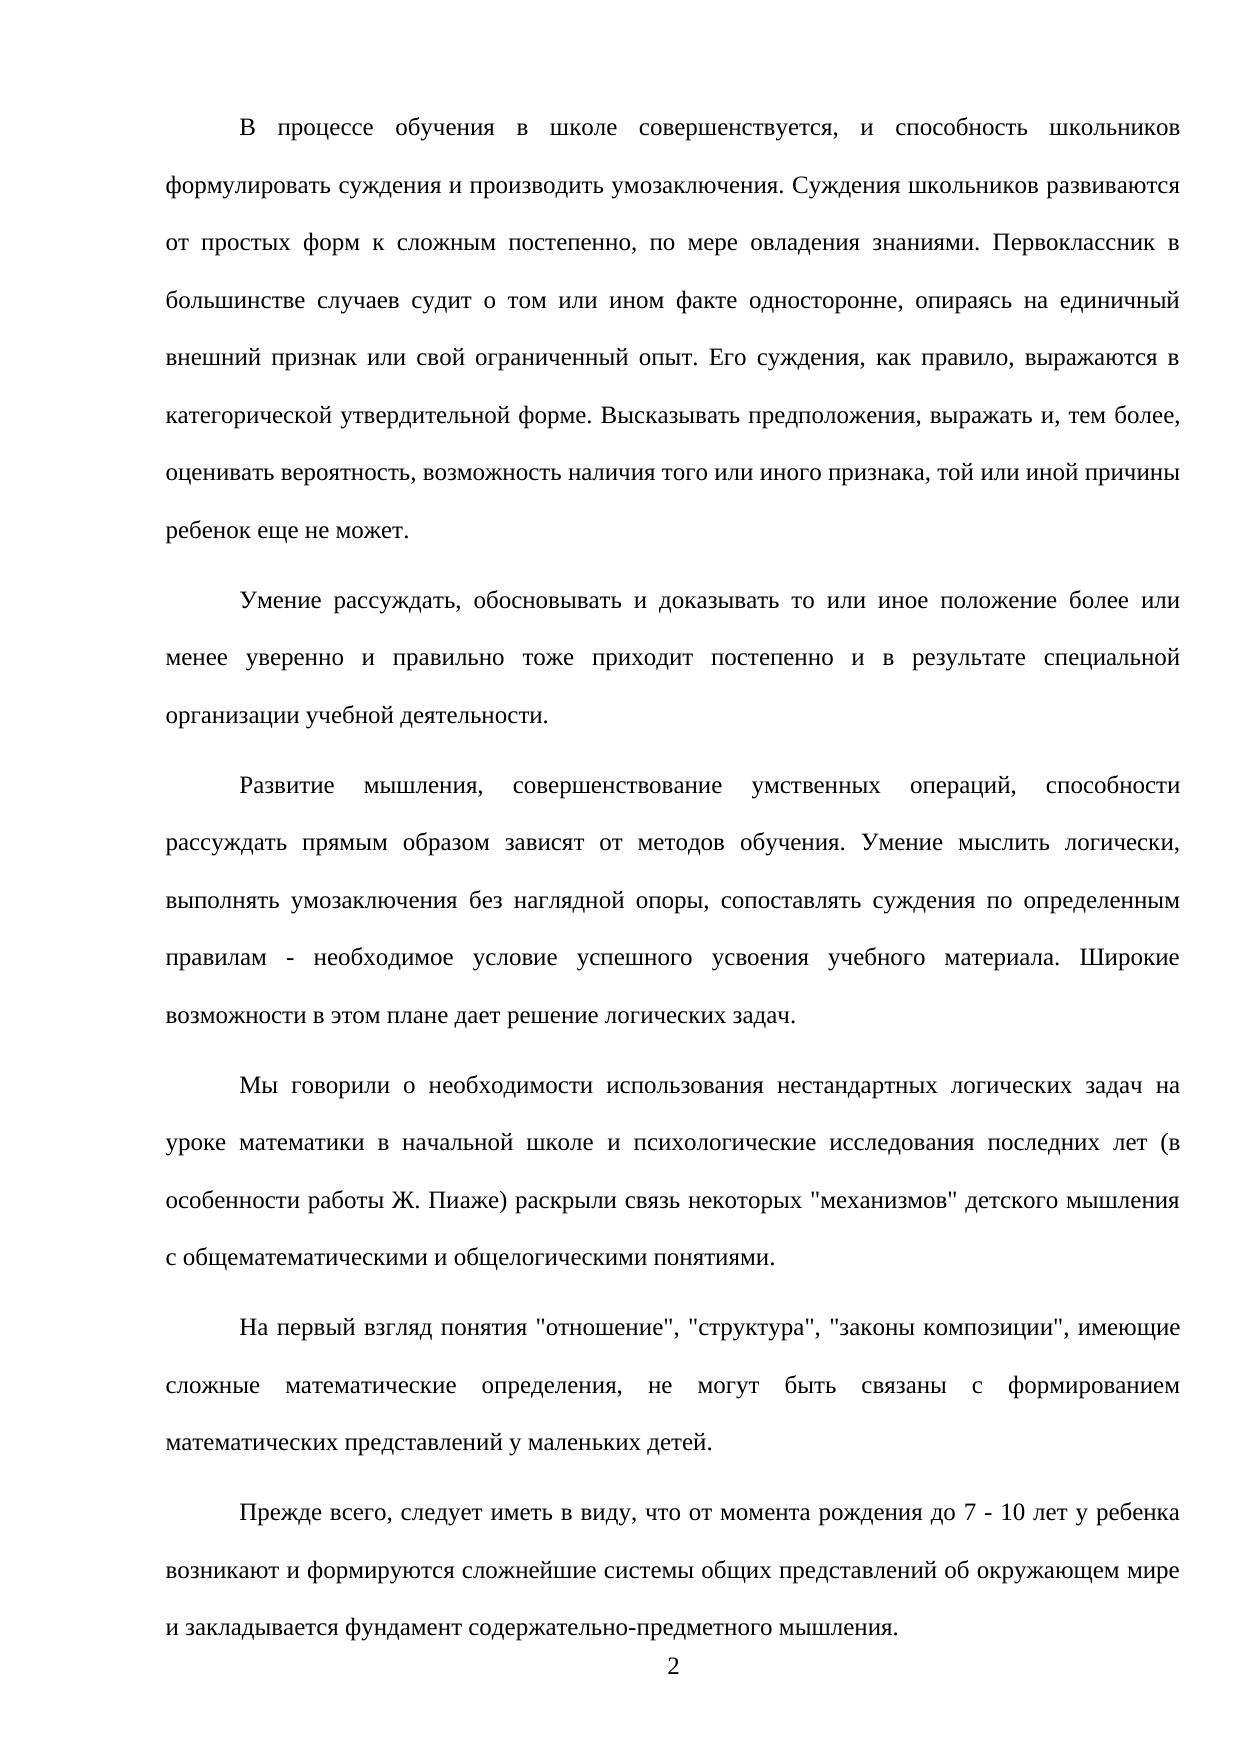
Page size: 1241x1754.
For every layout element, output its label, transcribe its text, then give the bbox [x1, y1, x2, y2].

text На первый взгляд понятия "отношение", "структура", "законы композиции", имеющие сложные математические определения, не могут быть связаны с формированием математических представлений у маленьких детей. [165, 1312, 1181, 1456]
text В процессе обучения в школе совершенствуется, и способность школьников формулировать суждения и производить умозаключения. Суждения школьников развиваются от простых форм к сложным постепенно, по мере овладения знаниями. Первоклассник в большинстве случаев судит о том или ином факте односторонне, опираясь на единичный внешний признак или свой ограниченный опыт. Его суждения, как правило, выражаются в категорической утвердительной форме. Высказывать предположения, выражать и, тем более, оценивать вероятность, возможность наличия того или иного признака, той или иной причины ребенок еще не может. [165, 112, 1181, 543]
text Умение рассуждать, обосновывать и доказывать то или иное положение более или менее уверенно и правильно тоже приходит постепенно и в результате специальной организации учебной деятельности. [165, 585, 1181, 728]
text Развитие мышления, совершенствование умственных операций, способности рассуждать прямым образом зависят от методов обучения. Умение мыслить логически, выполнять умозаключения без наглядной опоры, сопоставлять суждения по определенным правилам - необходимое условие успешного усвоения учебного материала. Широкие возможности в этом плане дает решение логических задач. [165, 770, 1181, 1028]
text Прежде всего, следует иметь в виду, что от момента рождения до 7 - 10 лет у ребенка возникают и формируются сложнейшие системы общих представлений об окружающем мире и закладывается фундамент содержательно-предметного мышления. [165, 1497, 1181, 1641]
text Мы говорили о необходимости использования нестандартных логических задач на уроке математики в начальной школе и психологические исследования последних лет (в особенности работы Ж. Пиаже) раскрыли связь некоторых "механизмов" детского мышления с общематематическими и общелогическими понятиями. [165, 1070, 1181, 1271]
